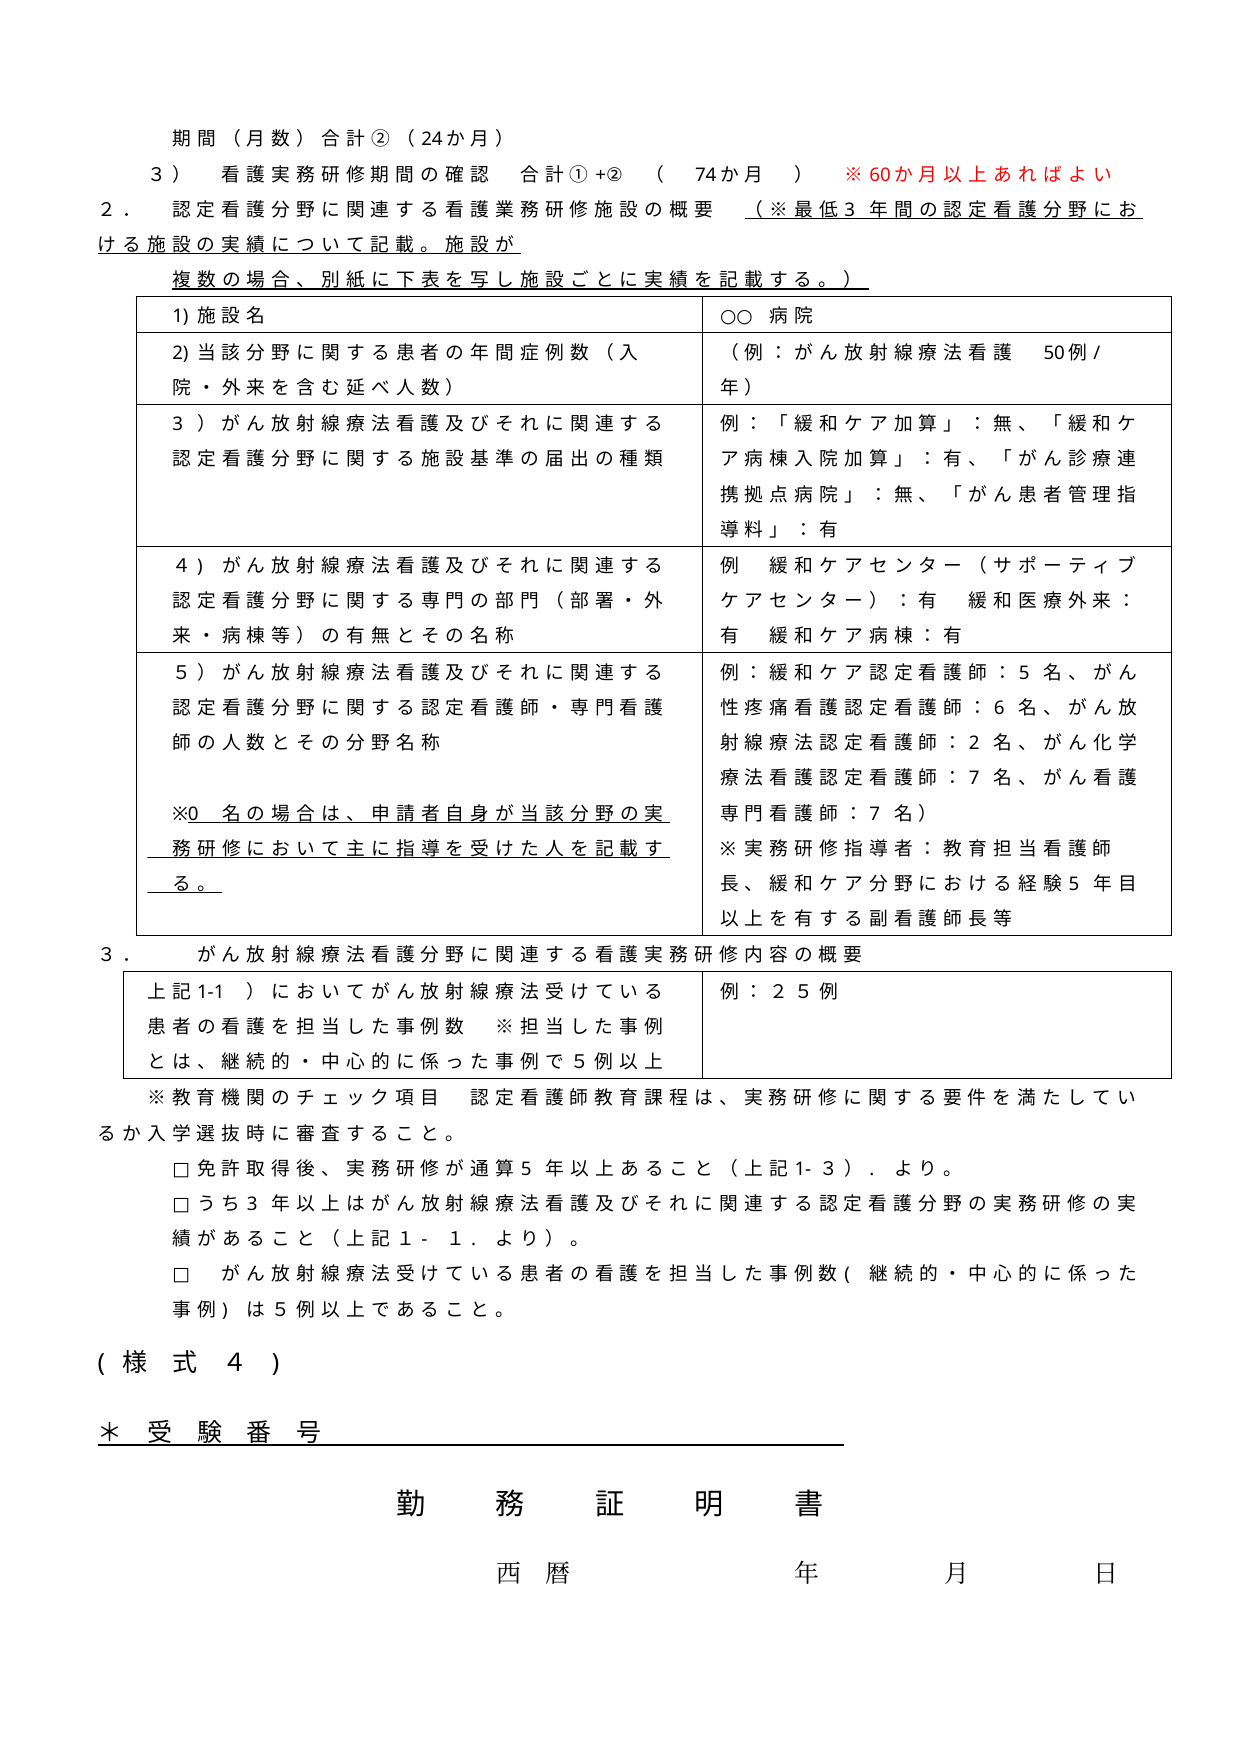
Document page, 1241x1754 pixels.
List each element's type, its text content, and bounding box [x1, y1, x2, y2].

table_cell 例：「緩和ケア加算」：無、「緩和ケア病棟入院加算」：有、「がん診療連携拠点病院」：無、「がん患者管理指導料」：有 [703, 405, 1171, 546]
table_cell ４)がん放射線療法看護及びそれに関連する認定看護分野に関する専門の部門（部署・外来・病棟等）の有無とその名称 [137, 547, 702, 652]
table_cell 2)当該分野に関する患者の年間症例数（入院・外来を含む延べ人数） [137, 333, 702, 404]
text 期間（月数）合計②（24か月） [97, 120, 1143, 155]
text 西暦 年 月 日 [97, 1537, 1143, 1607]
table_header 1)施設名 [137, 297, 702, 332]
table_cell ５）がん放射線療法看護及びそれに関連する認定看護分野に関する認定看護師・専門看護師の人数とその分野名称 ※0名の場合は、申請者自身が当該分野の実務研修において主に指導を受けた人を記載する。 [137, 653, 702, 935]
table_cell （例：がん放射線療法看護 50例/年） [703, 333, 1171, 404]
text ※教育機関のチェック項目 認定看護師教育課程は、実務研修に関する要件を満たしているか入学選抜時に審査すること。 [97, 1079, 1143, 1149]
table_header 例：２５例 [703, 972, 1171, 1078]
table_cell 例：緩和ケア認定看護師：5名、がん性疼痛看護認定看護師：6名、がん放射線療法認定看護師：2名、がん化学療法看護認定看護師：7名、がん看護専門看護師：7名） ※実務研修指導者：教育担当看護師長、緩和ケア分野における経験5年目以上を有する副看護師長等 [703, 653, 1171, 935]
table_header ○○病院 [703, 297, 1171, 332]
text □ 免許取得後、実務研修が通算5年以上あること（上記1-３）.より。 [147, 1149, 1143, 1184]
text 勤 務 証 明 書 [97, 1466, 1143, 1537]
list がん放射線療法看護分野に関連する看護実務研修内容の概要 [97, 936, 1143, 971]
table_cell 例 緩和ケアセンター（サポーティブケアセンター）：有 緩和医療外来：有 緩和ケア病棟：有 [703, 547, 1171, 652]
text ３） 看護実務研修期間の確認 合計①+②（ 74か月 ） ※60か月以上あればよい [97, 155, 1143, 190]
text 複数の場合、別紙に下表を写し施設ごとに実績を記載する。） [97, 261, 1143, 296]
text ２． 認定看護分野に関連する看護業務研修施設の概要 （※最低3年間の認定看護分野における施設の実績について記載。施設が [97, 190, 1143, 261]
table_cell 3）がん放射線療法看護及びそれに関連する認定看護分野に関する施設基準の届出の種類 [137, 405, 702, 546]
text □ うち3年以上はがん放射線療法看護及びそれに関連する認定看護分野の実務研修の実績があること（上記１-１.より）。 [147, 1184, 1143, 1255]
text (様式４) ＊受験番号 [97, 1325, 1143, 1466]
table_header 上記1-1）においてがん放射線療法受けている患者の看護を担当した事例数 ※担当した事例とは、継続的・中心的に係った事例で５例以上 [124, 972, 702, 1078]
text □ がん放射線療法受けている患者の看護を担当した事例数(継続的・中心的に係った事例)は５例以上であること。 [147, 1255, 1143, 1325]
